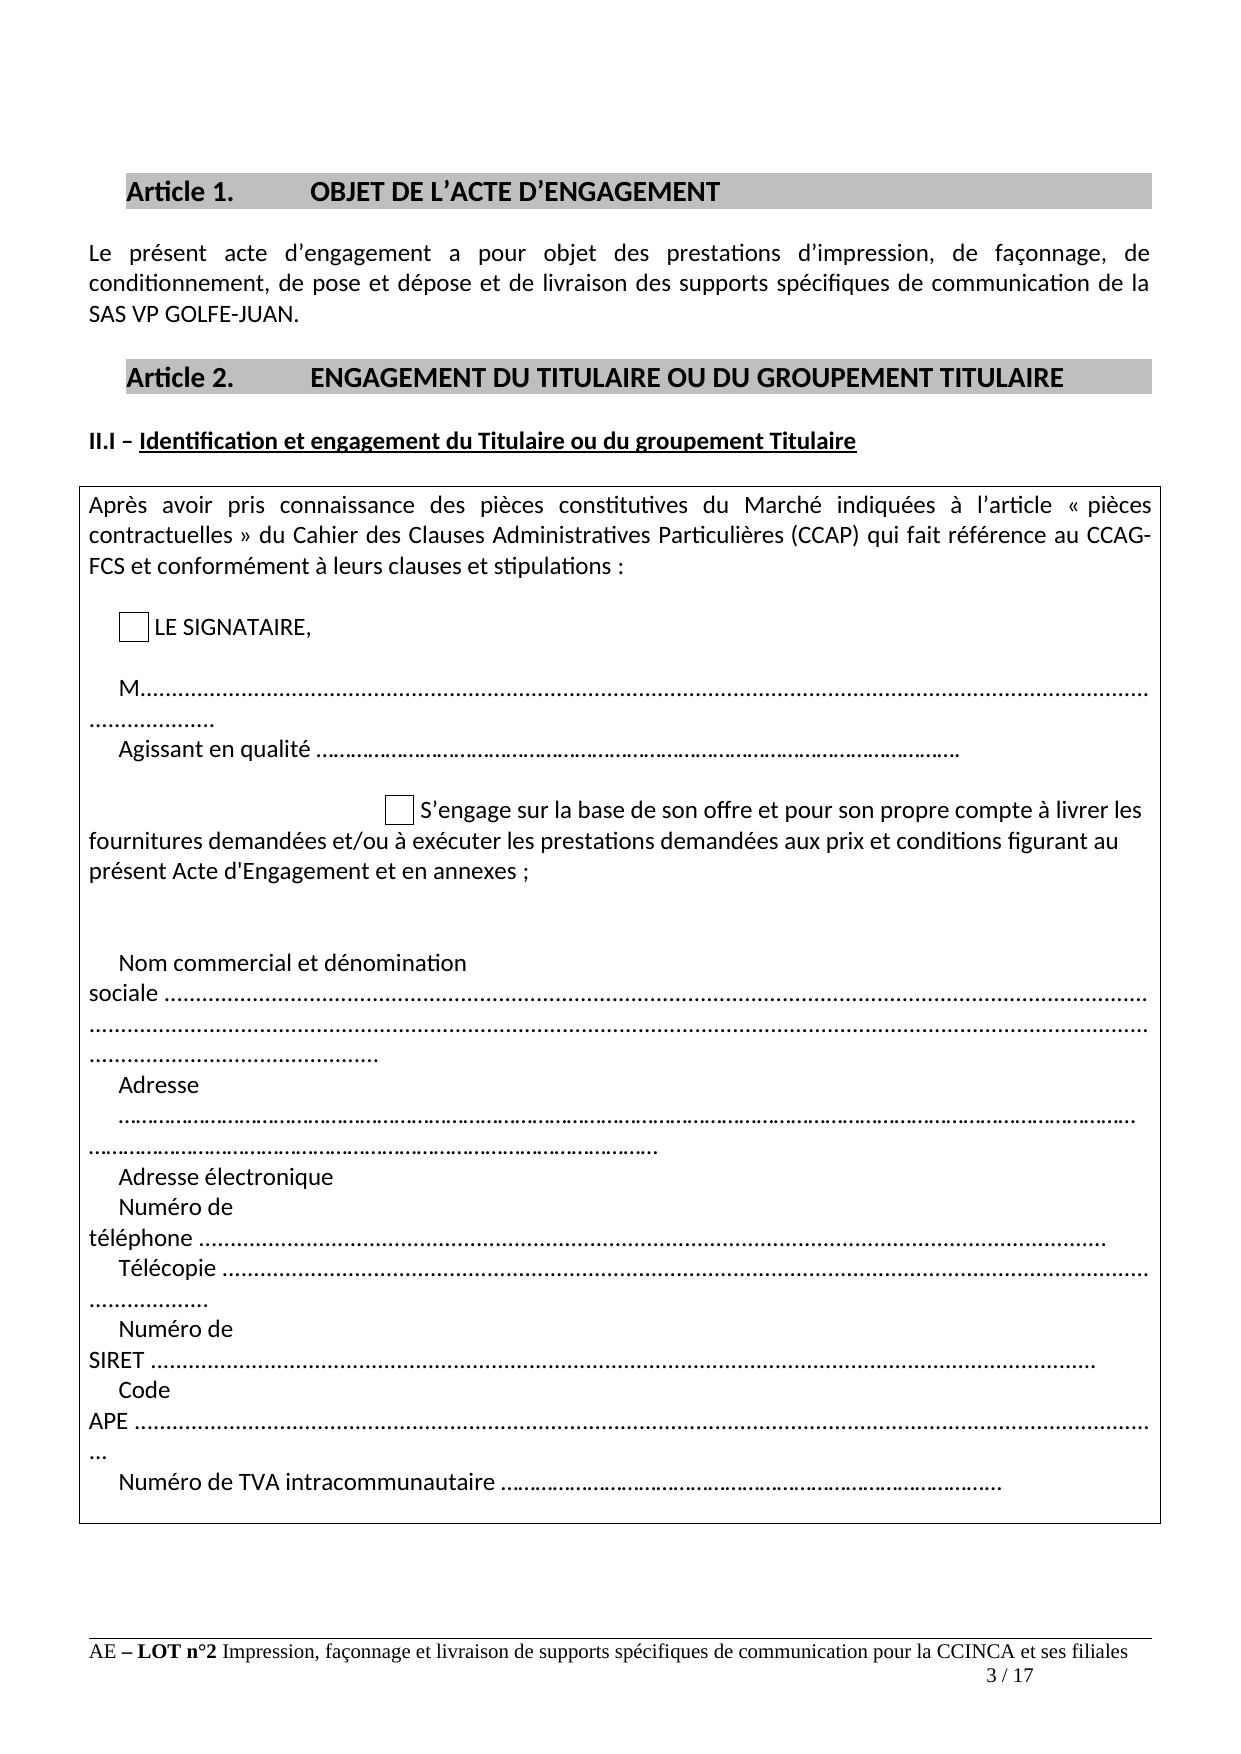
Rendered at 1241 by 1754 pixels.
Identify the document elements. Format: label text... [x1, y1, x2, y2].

text S’engage sur la base de son offre et pour son propre compte à livrer les fournitures demandées et/ou à exécuter les prestations demandées aux prix et conditions figurant au présent Acte d'Engagement et en annexes ; [89, 794, 1152, 886]
text Le présent acte d’engagement a pour objet des prestations d’impression, de façonnage, de conditionnement, de pose et dépose et de livraison des supports spécifiques de communication de la SAS VP GOLFE-JUAN. [89, 237, 1152, 328]
text LE SIGNATAIRE, [89, 611, 1152, 642]
text Code APE .................................................................................................................................................................... [89, 1374, 1152, 1466]
text M.................................................................................................................................................................................... [89, 672, 1152, 733]
text II.I – Identification et engagement du Titulaire ou du groupement Titulaire [89, 425, 1152, 456]
text Numéro de SIRET ...................................................................................................................................................... [89, 1313, 1152, 1374]
text Numéro de TVA intracommunautaire …………………………………………………………………………... [89, 1466, 1152, 1496]
text Adresse électronique [89, 1161, 1152, 1191]
text …………………………………………………………………………………………………………………………………………………………………………………………………………………………………………………… [89, 1099, 1152, 1161]
subtitle OBJET DE L’ACTE D’ENGAGEMENT [126, 173, 1152, 209]
text Nom commercial et dénomination sociale .................................................................................................................................................................................................................................................................................................................................................................................. [89, 947, 1152, 1069]
subtitle ENGAGEMENT DU TITULAIRE OU DU GROUPEMENT TITULAIRE [126, 359, 1152, 394]
text Agissant en qualité …………………………………………………………………………………………………. [89, 733, 1152, 764]
text Télécopie ...................................................................................................................................................................... [89, 1252, 1152, 1313]
text Après avoir pris connaissance des pièces constitutives du Marché indiquées à l’article « pièces contractuelles » du Cahier des Clauses Administratives Particulières (CCAP) qui fait référence au CCAG-FCS et conformément à leurs clauses et stipulations : [80, 487, 1160, 581]
text Adresse [89, 1069, 1152, 1099]
